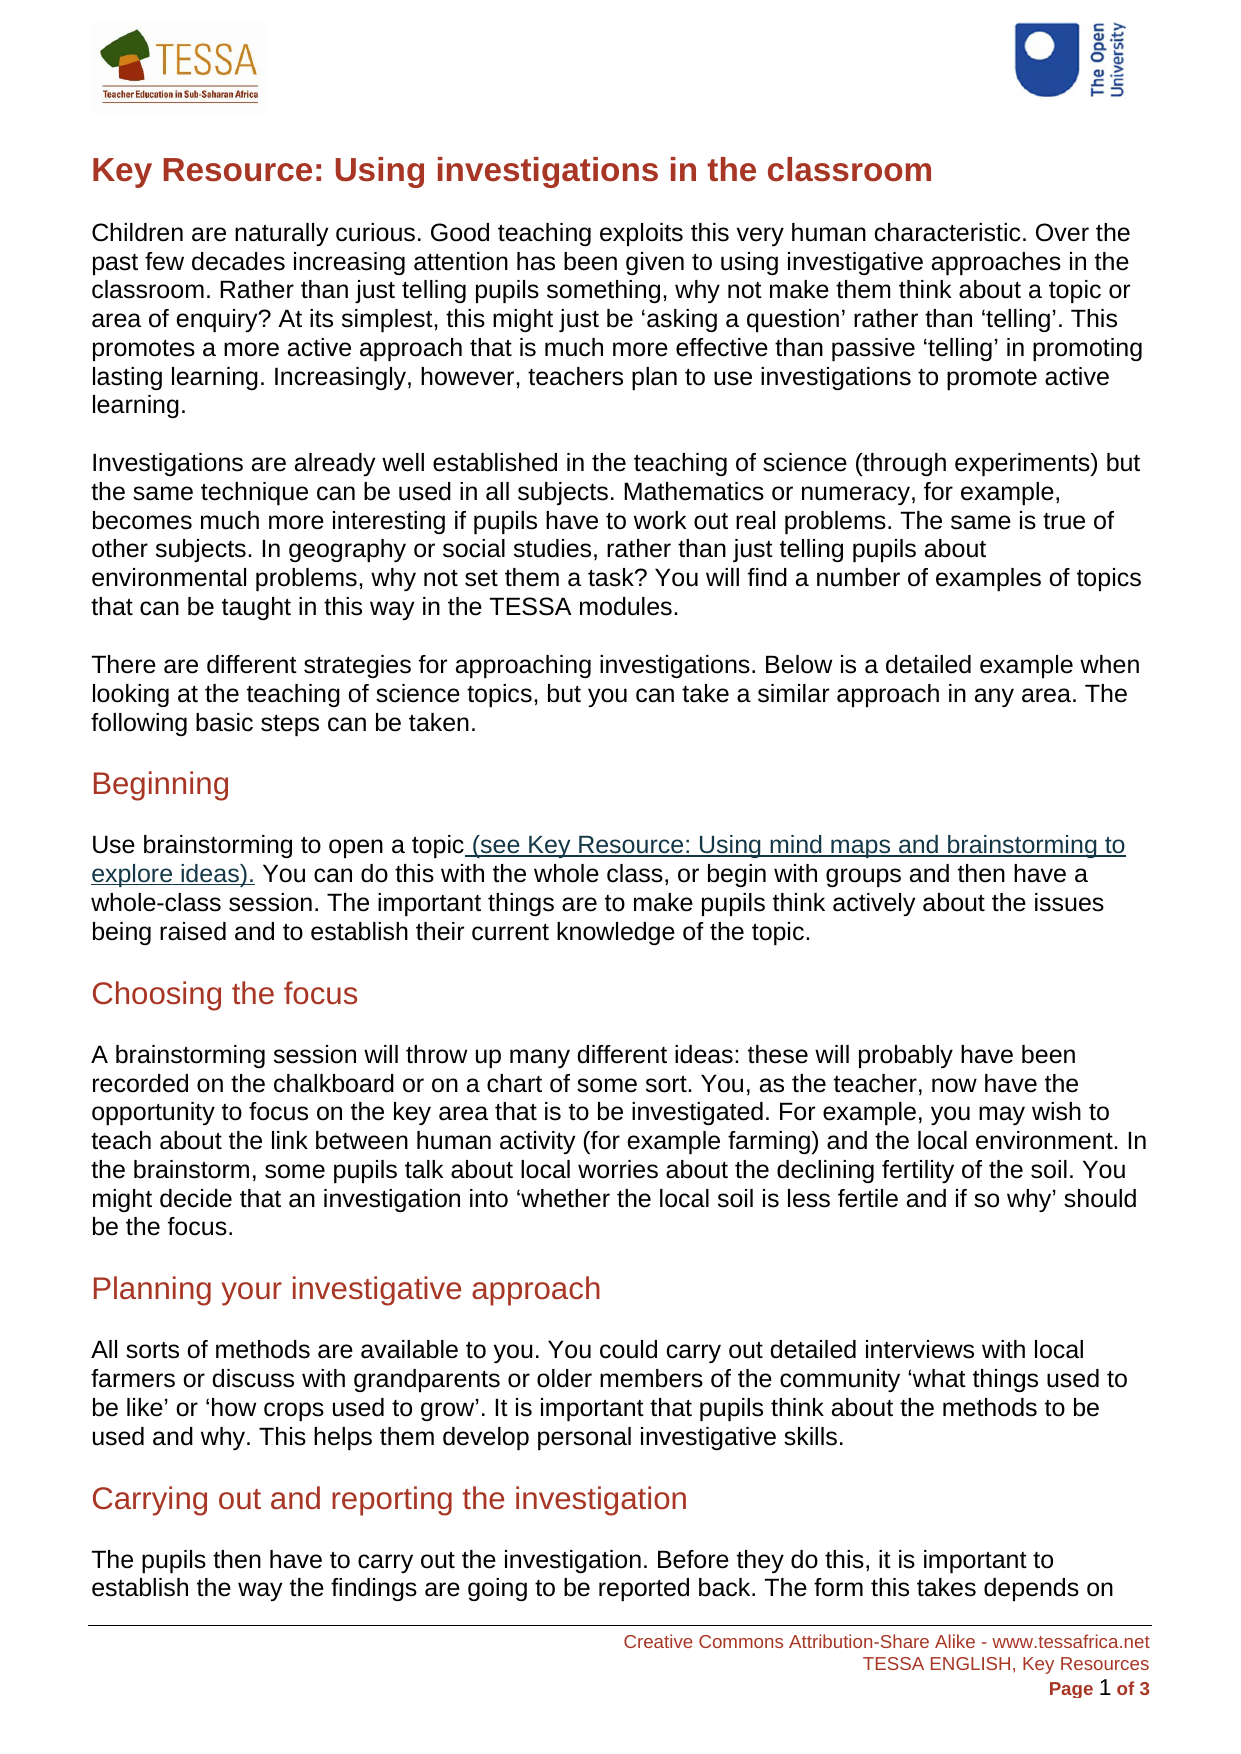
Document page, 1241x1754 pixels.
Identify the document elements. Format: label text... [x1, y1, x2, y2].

picture [1013, 21, 1129, 100]
subtitle Choosing the focus [91, 975, 1159, 1011]
text A brainstorming session will throw up many different ideas: these will probably have been recorded on the chalkboard or on a chart of some sort. You, as the teacher, now have the opportunity to focus on the key area that is to be investigated. For example, you may wish to teach about the link between human activity (for example farming) and the local environment. In the brainstorm, some pupils talk about local worries about the declining fertility of the soil. You might decide that an investigation into ‘whether the local soil is less fertile and if so why’ should be the focus. [91, 1040, 1150, 1241]
text There are different strategies for approaching investigations. Below is a detailed example when looking at the teaching of science topics, but you can take a similar approach in any area. The following basic steps can be taken. [91, 650, 1143, 736]
text Use brainstorming to open a topic (see Key Resource: Using mind maps and brainstorming to explore ideas). You can do this with the whole class, or begin with groups and then have a whole-class session. The important things are to make pupils think actively about the issues being raised and to establish their current knowledge of the topic. [91, 831, 1127, 946]
text Investigations are already well established in the teaching of science (through experiments) but the same technique can be used in all subjects. Mathematics or numeracy, for example, becomes much more interesting if pupils have to work out real problems. The same is true of other subjects. In geography or social studies, rather than just telling pupils about environmental problems, why not set them a task? You will find a number of examples of topics that can be taught in this way in the TESSA modules. [91, 448, 1144, 621]
text Children are naturally curious. Good teaching exploits this very human characteristic. Over the past few decades increasing attention has been given to using investigative approaches in the classroom. Rather than just telling pupils something, why not make them think about a topic or area of enquiry? At its simplest, this might just be ‘asking a question’ rather than ‘telling’. This promotes a more active approach that is much more effective than passive ‘telling’ in promoting lasting learning. Increasingly, however, teachers plan to use investigations to promote active learning. [91, 218, 1146, 419]
text Key Resource: Using investigations in the classroom [91, 150, 1159, 189]
picture [91, 22, 267, 114]
subtitle Beginning [91, 765, 1159, 801]
text All sorts of methods are available to you. You could carry out detailed interviews with local farmers or discuss with grandparents or older members of the community ‘what things used to be like’ or ‘how crops used to grow’. It is important that pupils think about the methods to be used and why. This helps them develop personal investigative skills. [91, 1335, 1131, 1450]
subtitle Planning your investigative approach [91, 1270, 1159, 1306]
text The pupils then have to carry out the investigation. Before they do this, it is important to establish the way the findings are going to be reported back. The form this takes depends on [91, 1544, 1117, 1602]
subtitle Carrying out and reporting the investigation [91, 1480, 1159, 1516]
